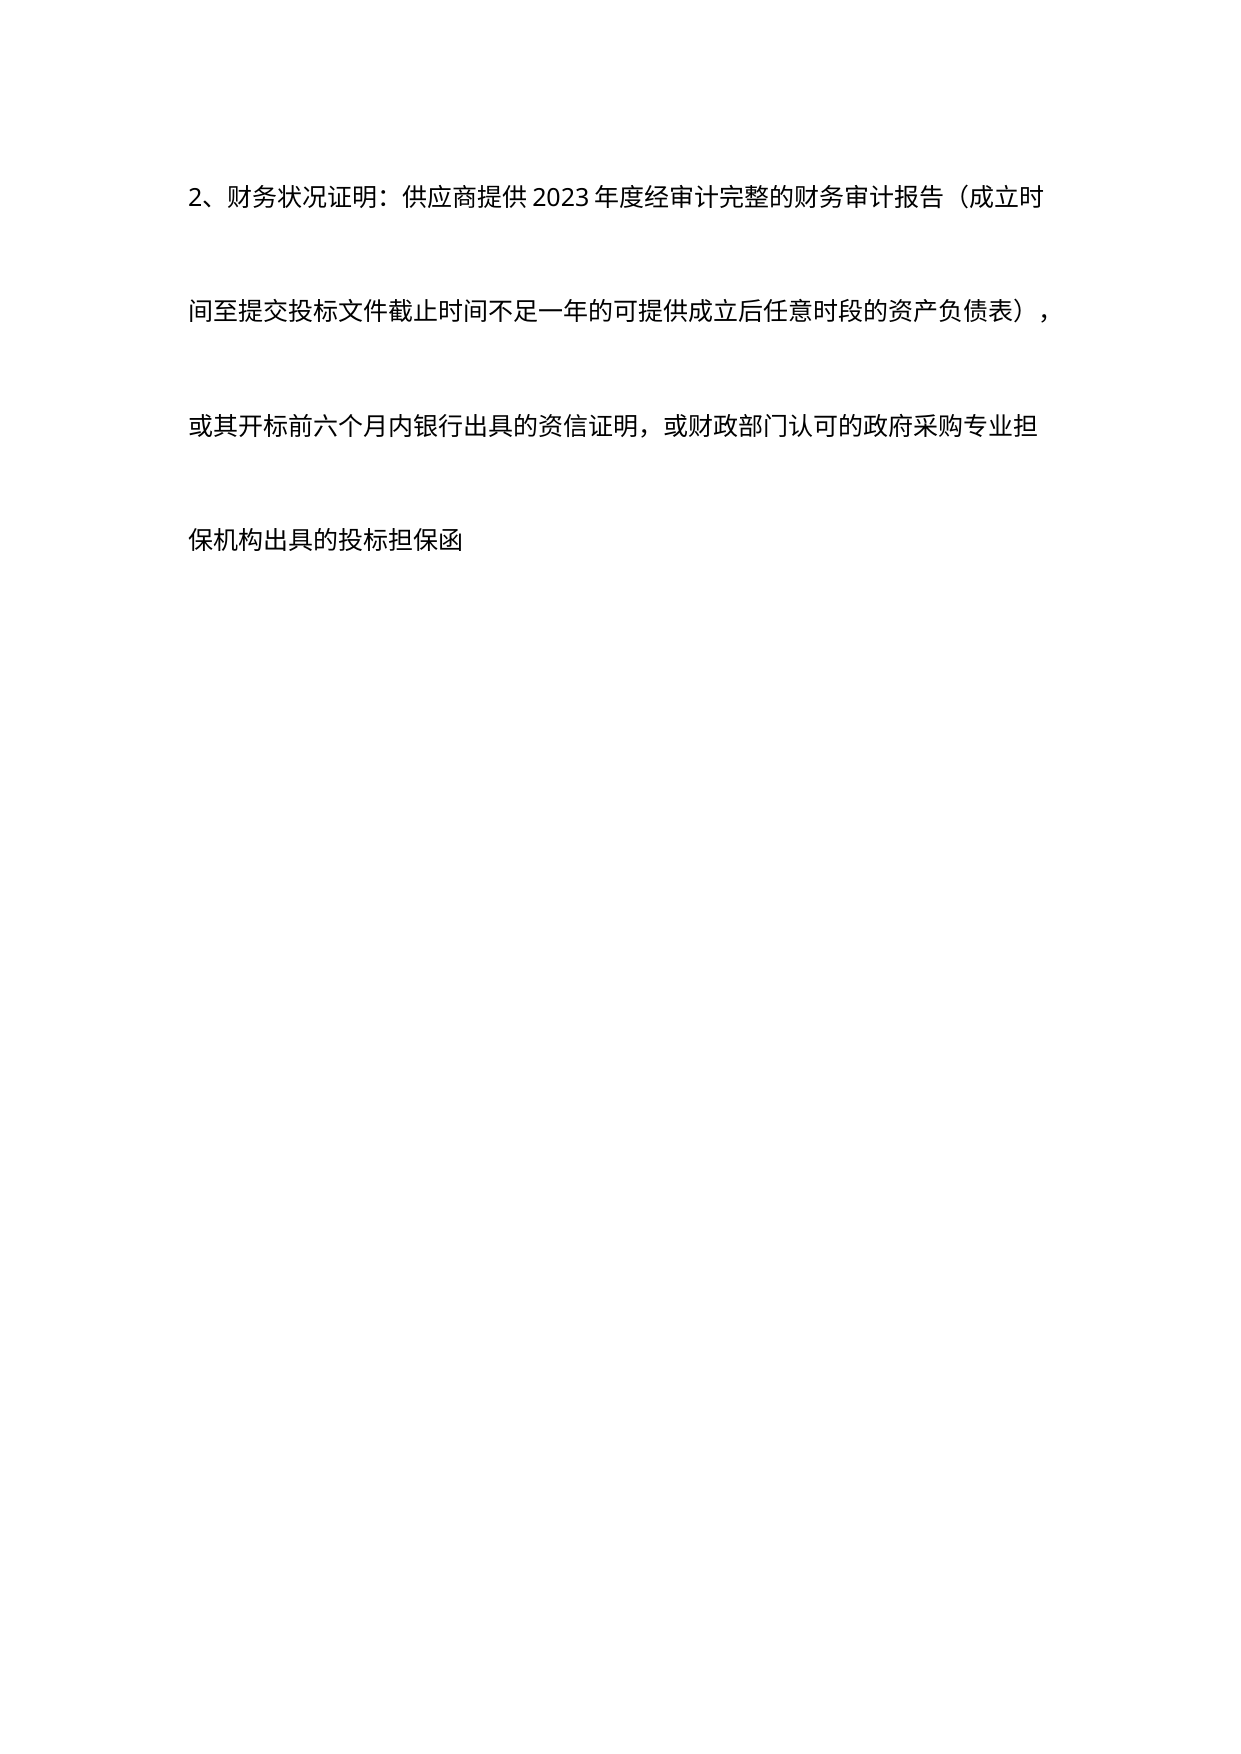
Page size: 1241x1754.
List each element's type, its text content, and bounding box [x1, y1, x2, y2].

text 2、财务状况证明：供应商提供2023年度经审计完整的财务审计报告（成立时间至提交投标文件截止时间不足一年的可提供成立后任意时段的资产负债表），或其开标前六个月内银行出具的资信证明，或财政部门认可的政府采购专业担保机构出具的投标担保函 [188, 162, 1052, 572]
